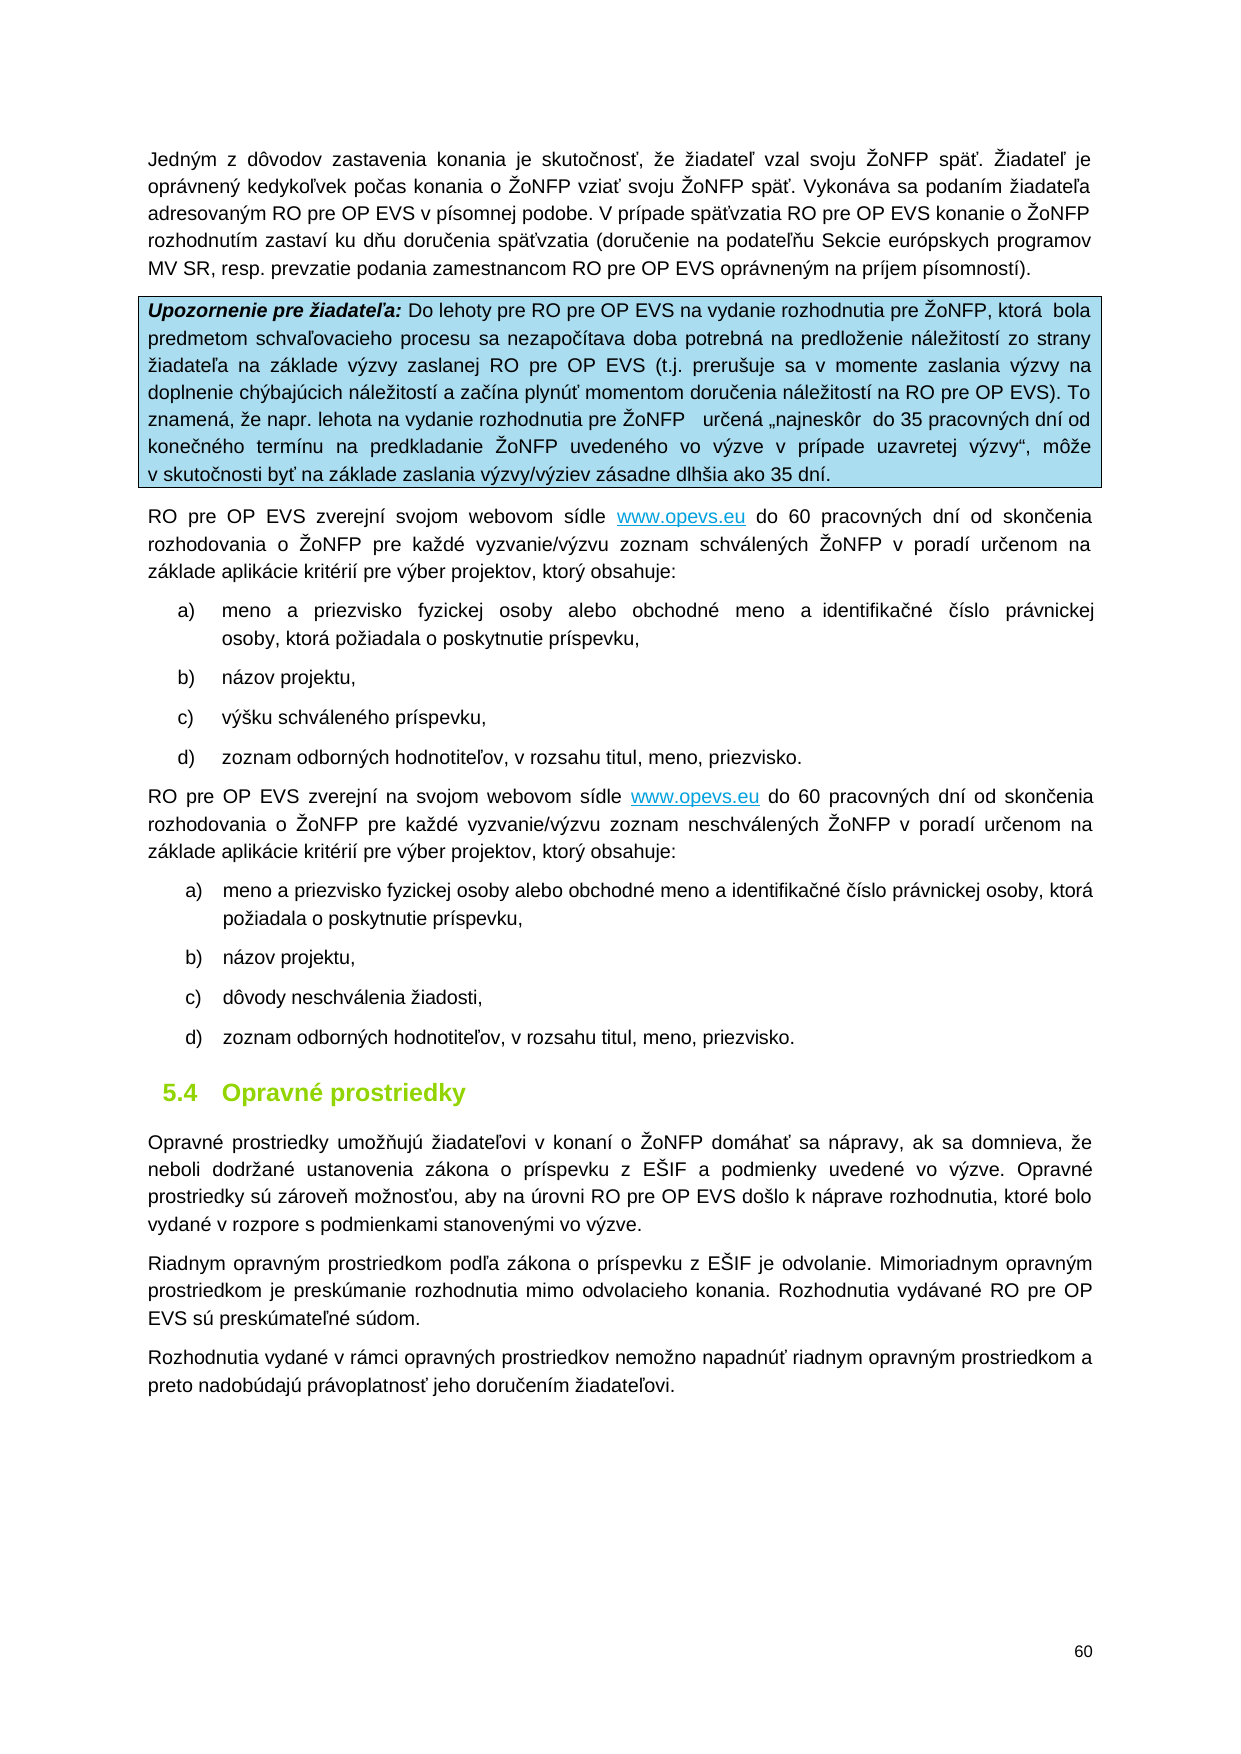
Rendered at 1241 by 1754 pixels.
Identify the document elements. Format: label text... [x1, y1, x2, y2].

list názov projektu, [185, 946, 1094, 969]
list Opravné prostriedky umožňujú žiadateľovi v konaní o ŽoNFP domáhať sa nápravy, ak sa domnieva, že neboli dodržané ustanovenia zákona o príspevku z EŠIF a podmienky uvedené vo výzve. Opravné prostriedky sú zároveň možnosťou, aby na úrovni RO pre OP EVS došlo k náprave rozhodnutia, ktoré bolo vydané v rozpore s podmienkami stanovenými vo výzve. [148, 1131, 1094, 1235]
list RO pre OP EVS zverejní na svojom webovom sídle www.opevs.eu do 60 pracovných dní od skončenia rozhodovania o ŽoNFP pre každé vyzvanie/výzvu zoznam neschválených ŽoNFP v poradí určenom na základe aplikácie kritérií pre výber projektov, ktorý obsahuje: [148, 785, 1094, 862]
list zoznam odborných hodnotiteľov, v rozsahu titul, meno, priezvisko. [177, 746, 1094, 768]
list Rozhodnutia vydané v rámci opravných prostriedkov nemožno napadnúť riadnym opravným prostriedkom a preto nadobúdajú právoplatnosť jeho doručením žiadateľovi. [148, 1346, 1094, 1396]
list zoznam odborných hodnotiteľov, v rozsahu titul, meno, priezvisko. [185, 1026, 1094, 1048]
text Upozornenie pre žiadateľa: Do lehoty pre RO pre OP EVS na vydanie rozhodnutia pre ŽoNFP, ktorá bola predmetom schvaľovacieho procesu sa nezapočítava doba potrebná na predloženie náležitostí zo strany žiadateľa na základe výzvy zaslanej RO pre OP EVS (t.j. prerušuje sa v momente zaslania výzvy na doplnenie chýbajúcich náležitostí a začína plynúť momentom doručenia náležitostí na RO pre OP EVS). To znamená, že napr. lehota na vydanie rozhodnutia pre ŽoNFP určená „najneskôr do 35 pracovných dní od konečného termínu na predkladanie ŽoNFP uvedeného vo výzve v prípade uzavretej výzvy“, môže v skutočnosti byť na základe zaslania výzvy/výziev zásadne dlhšia ako 35 dní. [139, 297, 1101, 487]
text RO pre OP EVS zverejní svojom webovom sídle www.opevs.eu do 60 pracovných dní od skončenia rozhodovania o ŽoNFP pre každé vyzvanie/výzvu zoznam schválených ŽoNFP v poradí určenom na základe aplikácie kritérií pre výber projektov, ktorý obsahuje: [148, 505, 1092, 582]
list výšku schváleného príspevku, [177, 706, 1094, 728]
list meno a priezvisko fyzickej osoby alebo obchodné meno a identifikačné číslo právnickej osoby, ktorá požiadala o poskytnutie príspevku, [185, 879, 1094, 929]
list dôvody neschválenia žiadosti, [185, 986, 1094, 1008]
text Jedným z dôvodov zastavenia konania je skutočnosť, že žiadateľ vzal svoju ŽoNFP späť. Žiadateľ je oprávnený kedykoľvek počas konania o ŽoNFP vziať svoju ŽoNFP späť. Vykonáva sa podaním žiadateľa adresovaným RO pre OP EVS v písomnej podobe. V prípade späťvzatia RO pre OP EVS konanie o ŽoNFP rozhodnutím zastaví ku dňu doručenia späťvzatia (doručenie na podateľňu Sekcie európskych programov MV SR, resp. prevzatie podania zamestnancom RO pre OP EVS oprávneným na príjem písomností). [148, 148, 1092, 279]
list Riadnym opravným prostriedkom podľa zákona o príspevku z EŠIF je odvolanie. Mimoriadnym opravným prostriedkom je preskúmanie rozhodnutia mimo odvolacieho konania. Rozhodnutia vydávané RO pre OP EVS sú preskúmateľné súdom. [148, 1252, 1094, 1329]
subtitle Opravné prostriedky [162, 1078, 1092, 1106]
list meno a priezvisko fyzickej osoby alebo obchodné meno a identifikačné číslo právnickej osoby, ktorá požiadala o poskytnutie príspevku, [177, 599, 1094, 649]
list názov projektu, [177, 666, 1094, 689]
